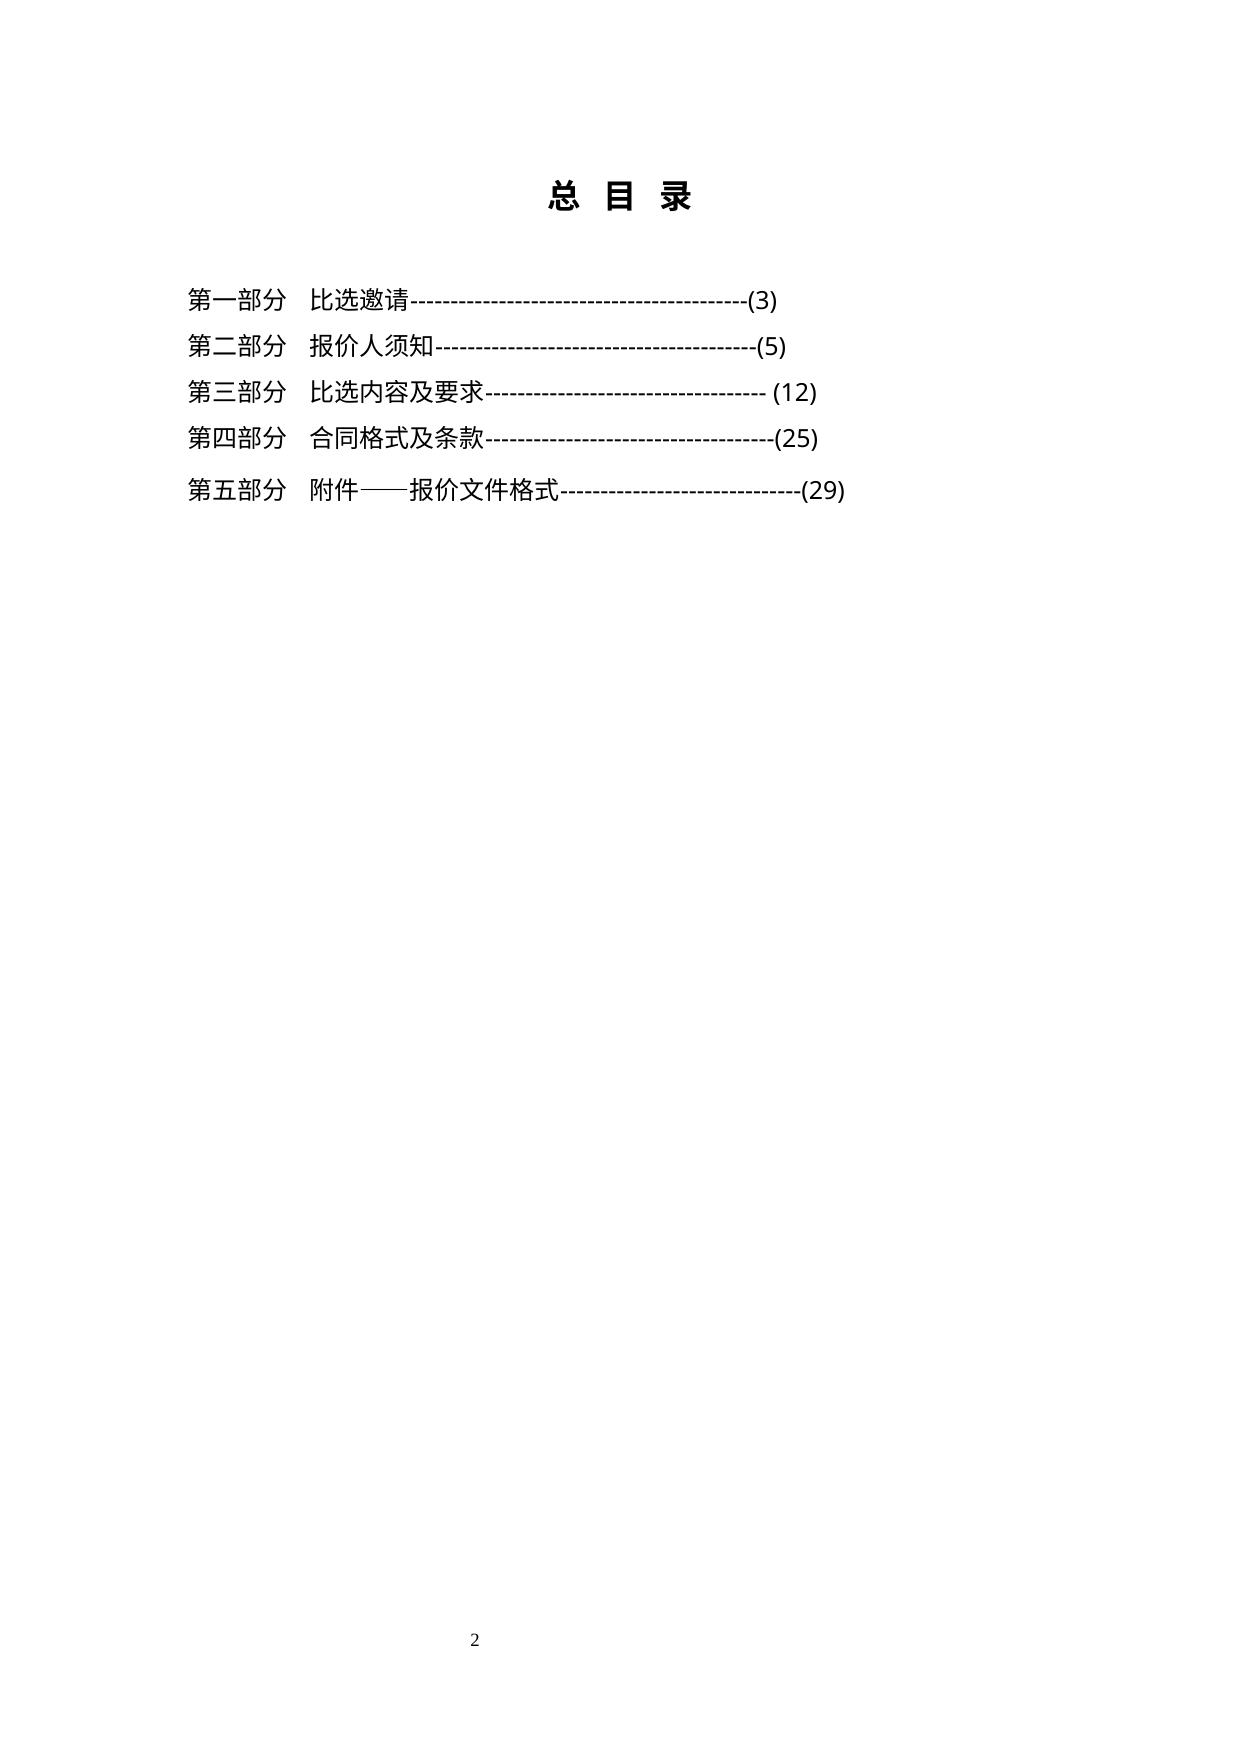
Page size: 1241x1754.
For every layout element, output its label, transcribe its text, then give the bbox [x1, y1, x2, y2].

text 第二部分 报价人须知----------------------------------------(5) [187, 319, 1053, 364]
text 第三部分 比选内容及要求----------------------------------- (12) [187, 364, 1053, 410]
text 第五部分 附件——报价文件格式------------------------------(29) [187, 456, 1053, 521]
text 第四部分 合同格式及条款------------------------------------(25) [187, 410, 1053, 456]
text 第一部分 比选邀请------------------------------------------(3) [187, 273, 1053, 319]
text 总 目 录 [187, 162, 1053, 227]
